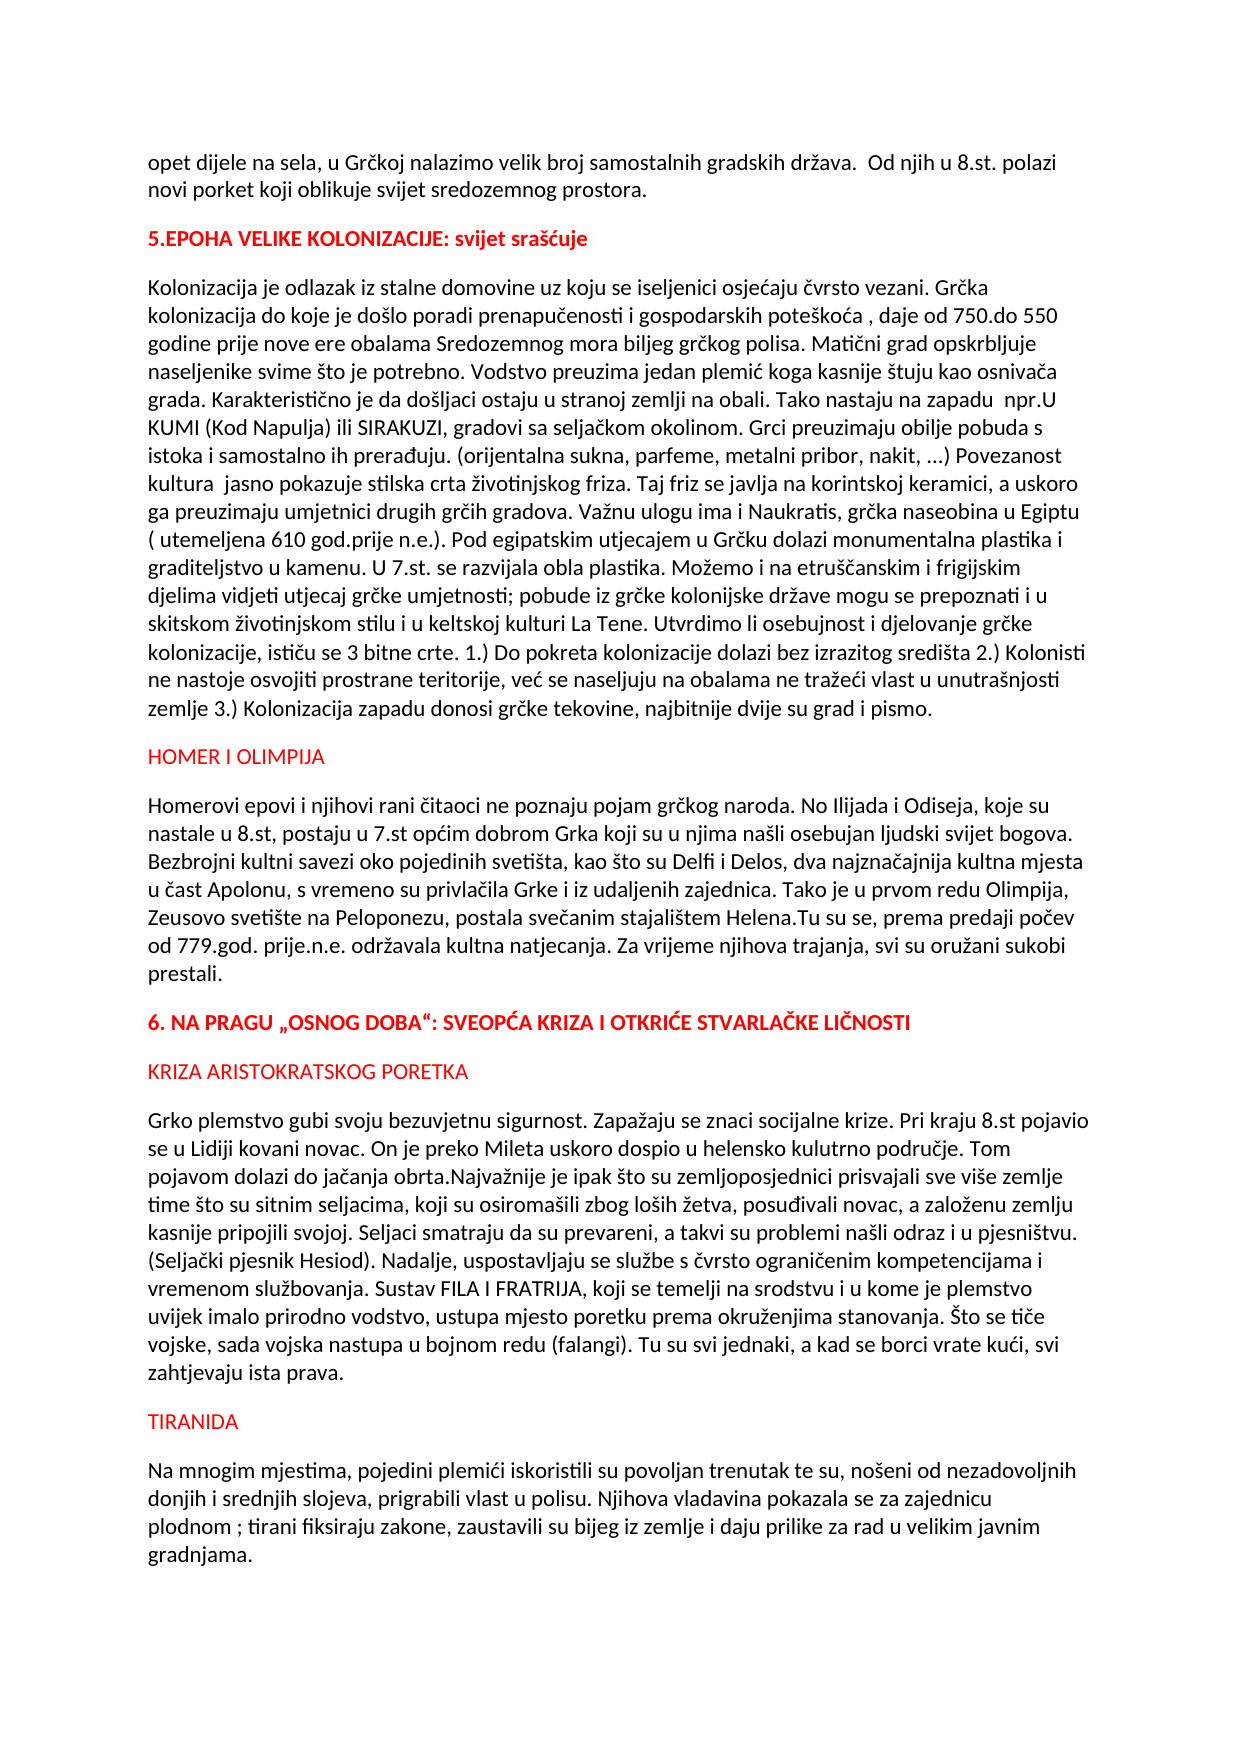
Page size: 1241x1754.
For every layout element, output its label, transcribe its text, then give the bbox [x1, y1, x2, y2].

text HOMER I OLIMPIJA [148, 742, 1093, 771]
text TIRANIDA [148, 1407, 1093, 1435]
text Grko plemstvo gubi svoju bezuvjetnu sigurnost. Zapažaju se znaci socijalne krize. Pri kraju 8.st pojavio se u Lidiji kovani novac. On je preko Mileta uskoro dospio u helensko kulutrno područje. Tom pojavom dolazi do jačanja obrta.Najvažnije je ipak što su zemljoposjednici prisvajali sve više zemlje time što su sitnim seljacima, koji su osiromašili zbog loših žetva, posuđivali novac, a založenu zemlju kasnije pripojili svojoj. Seljaci smatraju da su prevareni, a takvi su problemi našli odraz i u pjesništvu. (Seljački pjesnik Hesiod). Nadalje, uspostavljaju se službe s čvrsto ograničenim kompetencijama i vremenom službovanja. Sustav FILA I FRATRIJA, koji se temelji na srodstvu i u kome je plemstvo uvijek imalo prirodno vodstvo, ustupa mjesto poretku prema okruženjima stanovanja. Što se tiče vojske, sada vojska nastupa u bojnom redu (falangi). Tu su svi jednaki, a kad se borci vrate kući, svi zahtjevaju ista prava. [148, 1106, 1093, 1386]
text 5.EPOHA VELIKE KOLONIZACIJE: svijet srašćuje [148, 224, 1093, 252]
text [148, 148, 1093, 204]
text Homerovi epovi i njihovi rani čitaoci ne poznaju pojam grčkog naroda. No Ilijada i Odiseja, koje su nastale u 8.st, postaju u 7.st općim dobrom Grka koji su u njima našli osebujan ljudski svijet bogova. Bezbrojni kultni savezi oko pojedinih svetišta, kao što su Delfi i Delos, dva najznačajnija kultna mjesta u čast Apolonu, s vremeno su privlačila Grke i iz udaljenih zajednica. Tako je u prvom redu Olimpija, Zeusovo svetište na Peloponezu, postala svečanim stajalištem Helena.Tu su se, prema predaji počev od 779.god. prije.n.e. održavala kultna natjecanja. Za vrijeme njihova trajanja, svi su oružani sukobi prestali. [148, 791, 1093, 987]
text Na mnogim mjestima, pojedini plemići iskoristili su povoljan trenutak te su, nošeni od nezadovoljnih donjih i srednjih slojeva, prigrabili vlast u polisu. Njihova vladavina pokazala se za zajednicu plodnom ; tirani fiksiraju zakone, zaustavili su bijeg iz zemlje i daju prilike za rad u velikim javnim gradnjama. [148, 1456, 1093, 1568]
text 6. NA PRAGU „OSNOG DOBA“: SVEOPĆA KRIZA I OTKRIĆE STVARLAČKE LIČNOSTI [148, 1008, 1093, 1036]
text KRIZA ARISTOKRATSKOG PORETKA [148, 1057, 1093, 1085]
text Kolonizacija je odlazak iz stalne domovine uz koju se iseljenici osjećaju čvrsto vezani. Grčka kolonizacija do koje je došlo poradi prenapučenosti i gospodarskih poteškoća , daje od 750.do 550 godine prije nove ere obalama Sredozemnog mora biljeg grčkog polisa. Matični grad opskrbljuje naseljenike svime što je potrebno. Vodstvo preuzima jedan plemić koga kasnije štuju kao osnivača grada. Karakteristično je da došljaci ostaju u stranoj zemlji na obali. Tako nastaju na zapadu npr.U KUMI (Kod Napulja) ili SIRAKUZI, gradovi sa seljačkom okolinom. Grci preuzimaju obilje pobuda s istoka i samostalno ih prerađuju. (orijentalna sukna, parfeme, metalni pribor, nakit, ...) Povezanost kultura jasno pokazuje stilska crta životinjskog friza. Taj friz se javlja na korintskoj keramici, a uskoro ga preuzimaju umjetnici drugih grčih gradova. Važnu ulogu ima i Naukratis, grčka naseobina u Egiptu ( utemeljena 610 god.prije n.e.). Pod egipatskim utjecajem u Grčku dolazi monumentalna plastika i graditeljstvo u kamenu. U 7.st. se razvijala obla plastika. Možemo i na etruščanskim i frigijskim djelima vidjeti utjecaj grčke umjetnosti; pobude iz grčke kolonijske države mogu se prepoznati i u skitskom životinjskom stilu i u keltskoj kulturi La Tene. Utvrdimo li osebujnost i djelovanje grčke kolonizacije, ističu se 3 bitne crte. 1.) Do pokreta kolonizacije dolazi bez izrazitog središta 2.) Kolonisti ne nastoje osvojiti prostrane teritorije, već se naseljuju na obalama ne tražeći vlast u unutrašnjosti zemlje 3.) Kolonizacija zapadu donosi grčke tekovine, najbitnije dvije su grad i pismo. [148, 273, 1093, 722]
